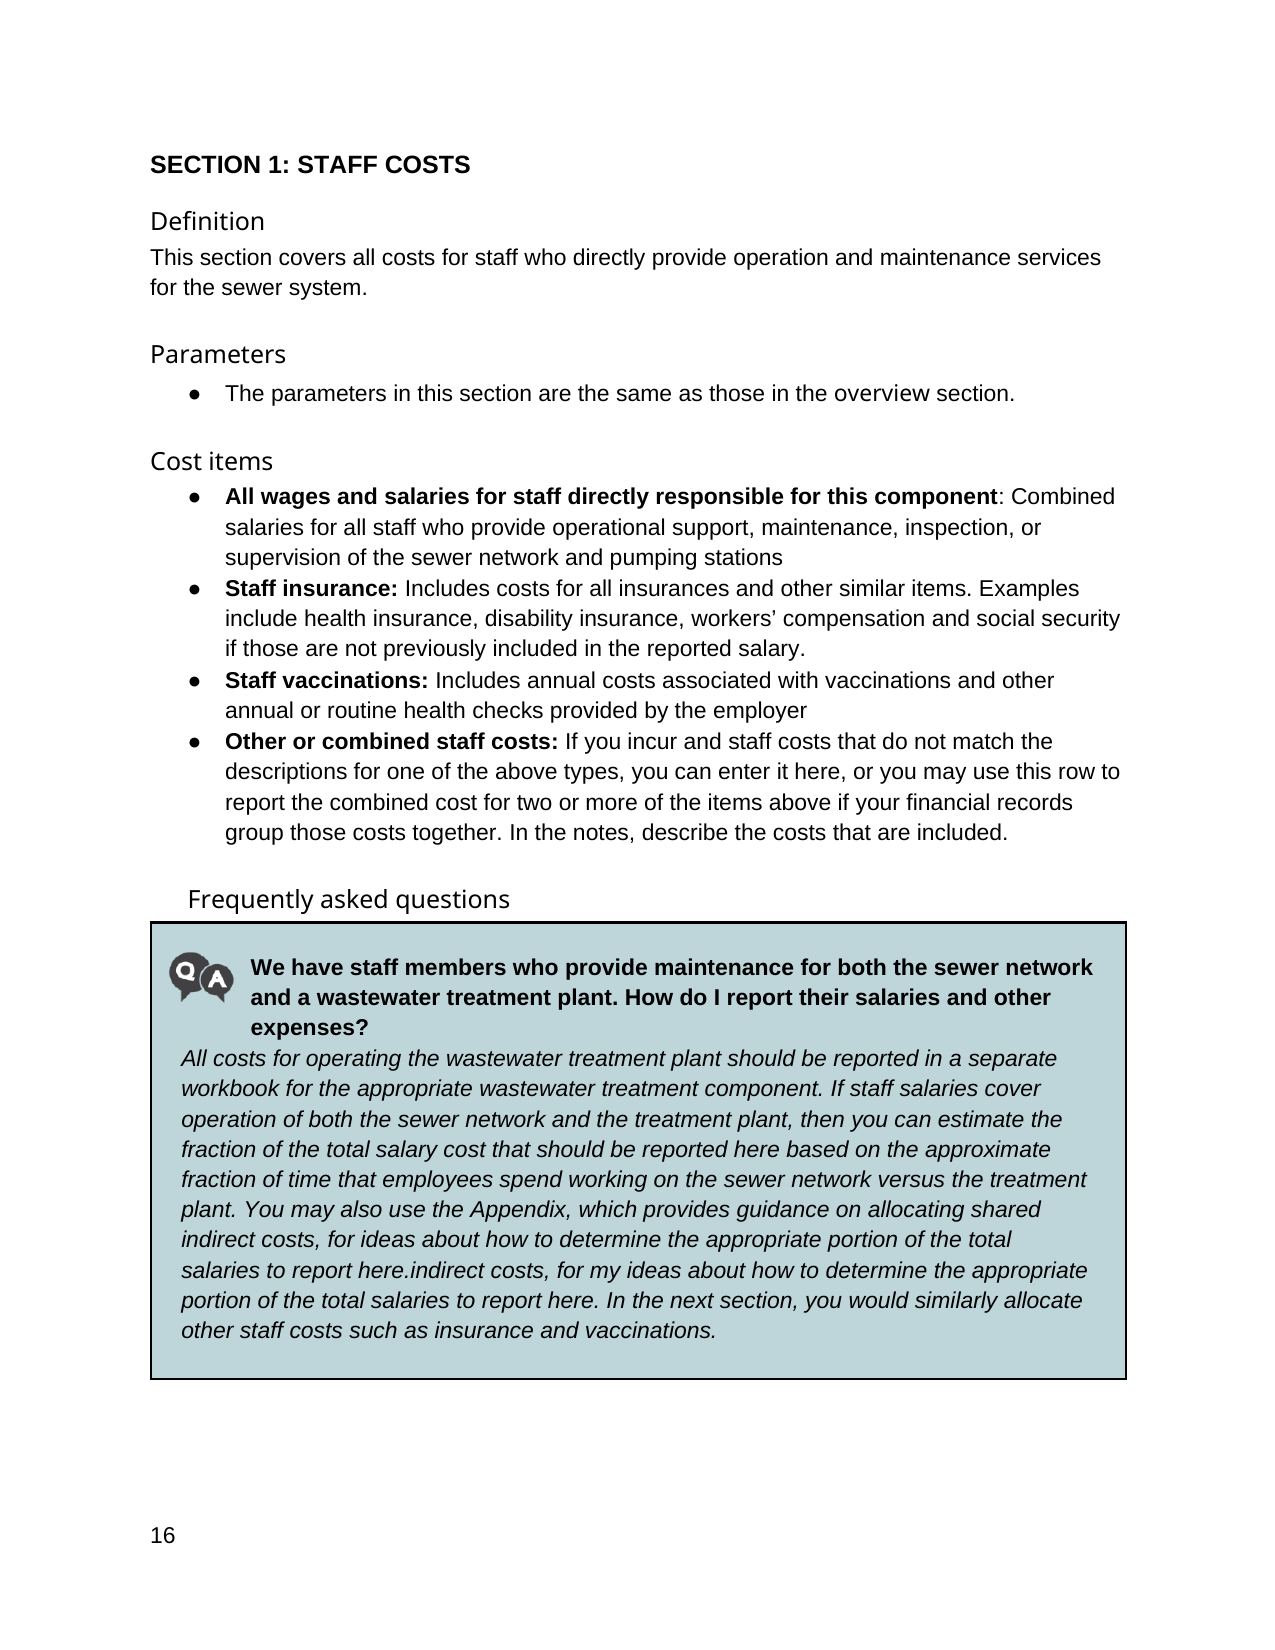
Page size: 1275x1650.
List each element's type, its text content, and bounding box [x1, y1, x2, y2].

list Other or combined staff costs: If you incur and staff costs that do not match the descriptions for one of the above types, you can enter it here, or you may use this row to report the combined cost for two or more of the items above if your financial records group those costs together. In the notes, describe the costs that are included. [187, 728, 1125, 845]
subtitle SECTION 1: STAFF COSTS [150, 150, 1125, 179]
subtitle Definition [150, 204, 1125, 238]
text This section covers all costs for staff who directly provide operation and maintenance services for the sewer system. [150, 244, 1125, 301]
subtitle Parameters [150, 337, 1125, 371]
list Staff vaccinations: Includes annual costs associated with vaccinations and other annual or routine health checks provided by the employer [187, 667, 1125, 723]
list All wages and salaries for staff directly responsible for this component: Combined salaries for all staff who provide operational support, maintenance, inspection, or supervision of the sewer network and pumping stations [187, 483, 1125, 570]
subtitle Cost items [150, 443, 1125, 477]
picture [160, 935, 242, 1016]
subtitle Frequently asked questions [187, 881, 1125, 915]
table_header We have staff members who provide maintenance for both the sewer network and a wastewater treatment plant. How do I report their salaries and other expenses? All costs for operating the wastewater treatment plant should be reported in a separate workbook for the appropriate wastewater treatment component. If staff salaries cover operation of both the sewer network and the treatment plant, then you can estimate the fraction of the total salary cost that should be reported here based on the approximate fraction of time that employees spend working on the sewer network versus the treatment plant. You may also use the Appendix, which provides guidance on allocating shared indirect costs, for ideas about how to determine the appropriate portion of the total salaries to report here.indirect costs, for my ideas about how to determine the appropriate portion of the total salaries to report here. In the next section, you would similarly allocate other staff costs such as insurance and vaccinations. [152, 924, 1125, 1378]
list Staff insurance: Includes costs for all insurances and other similar items. Examples include health insurance, disability insurance, workers’ compensation and social security if those are not previously included in the reported salary. [187, 575, 1125, 662]
list The parameters in this section are the same as those in the overview section. [187, 377, 1125, 408]
